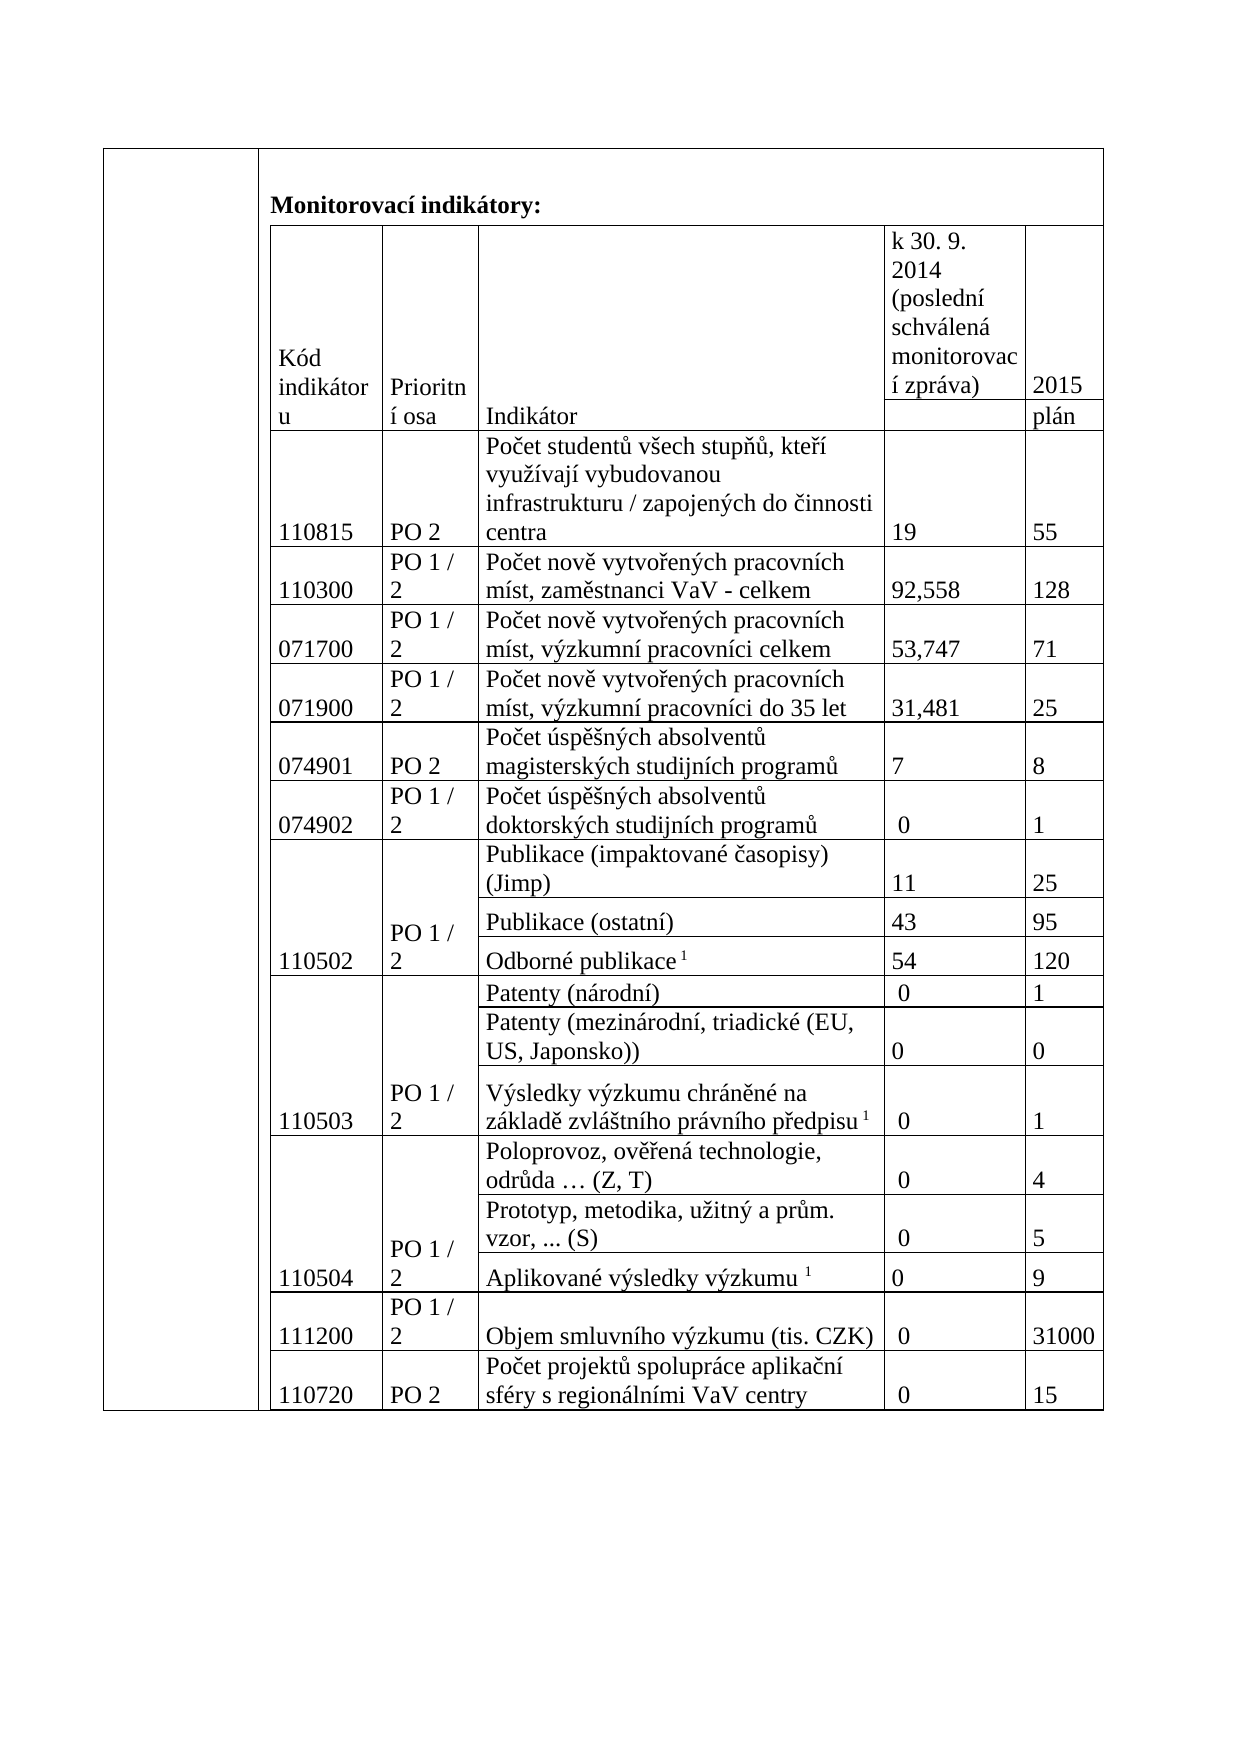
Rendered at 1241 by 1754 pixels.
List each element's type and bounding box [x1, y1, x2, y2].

table_cell [259, 149, 1103, 1409]
table_cell [104, 149, 258, 1409]
